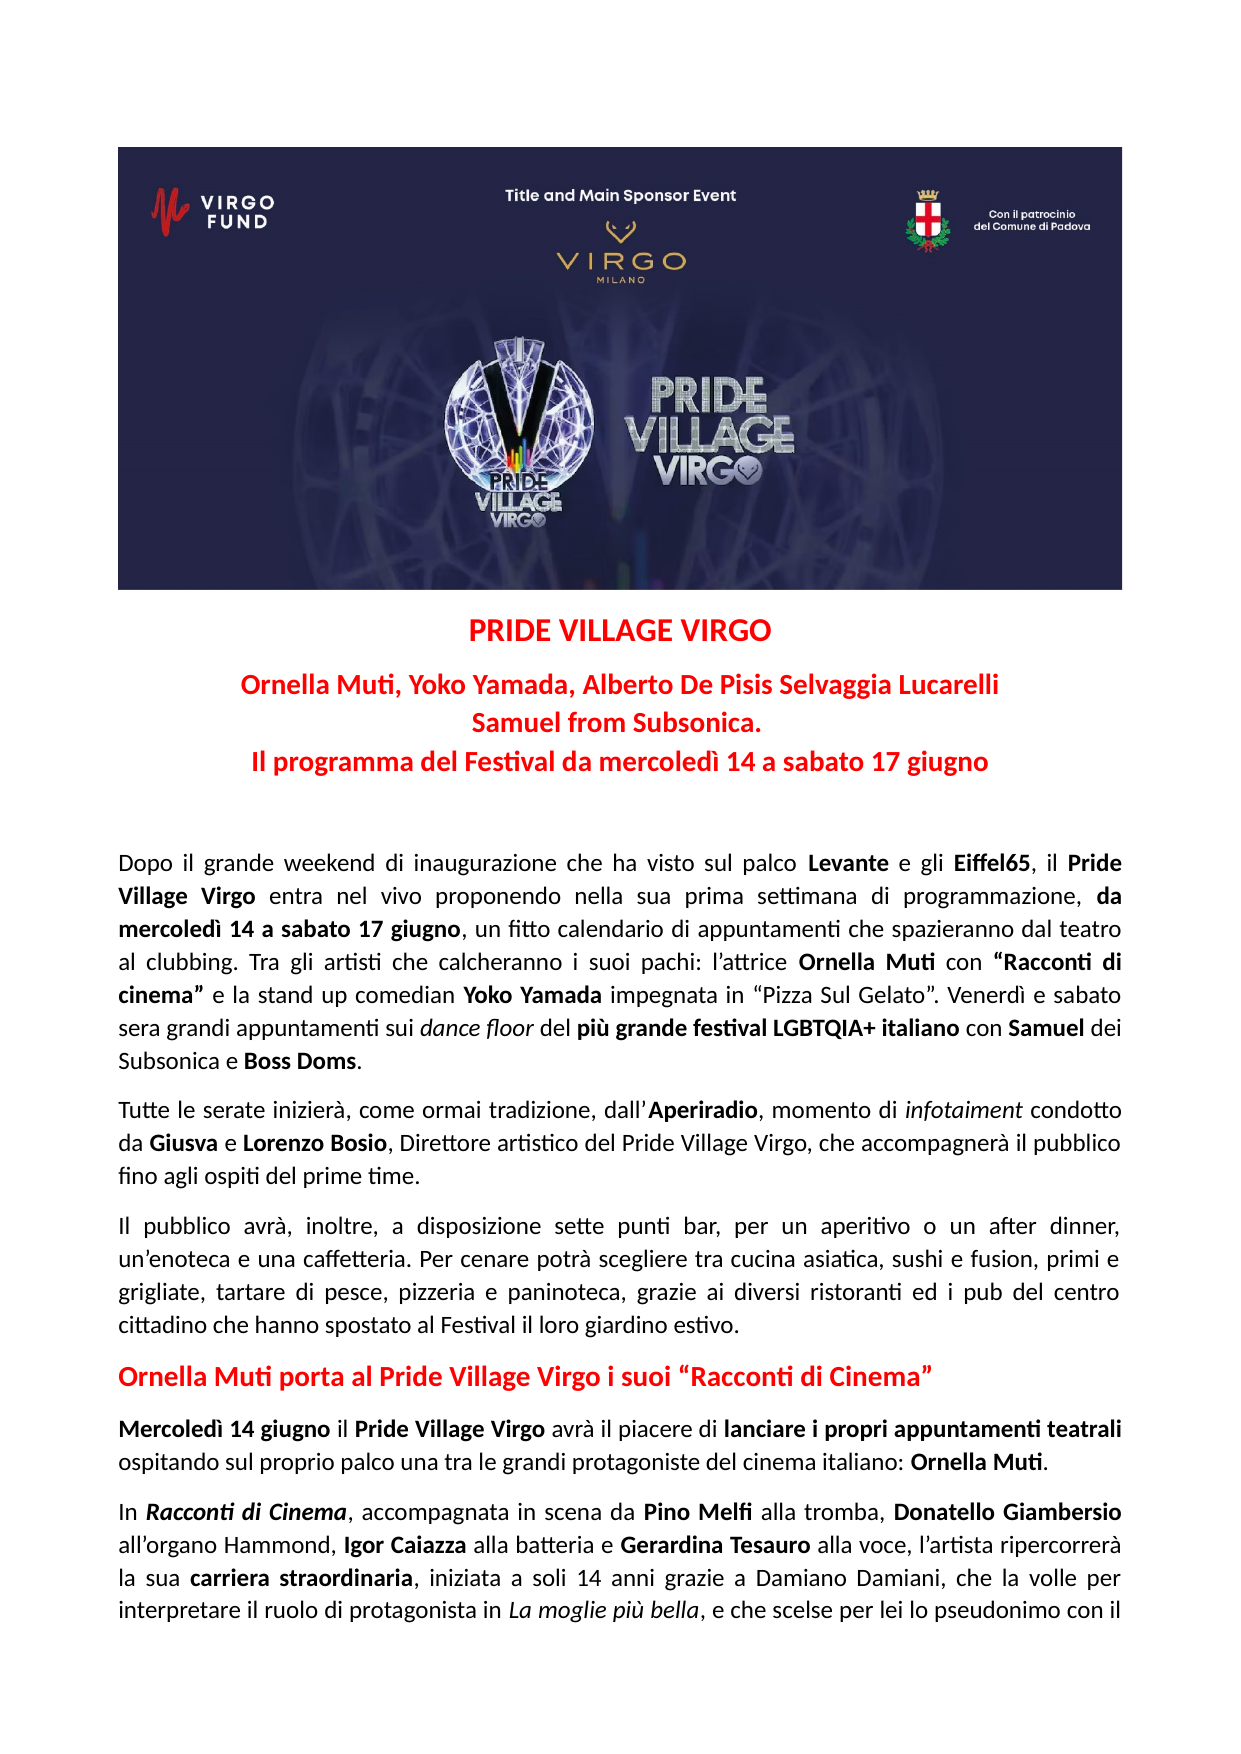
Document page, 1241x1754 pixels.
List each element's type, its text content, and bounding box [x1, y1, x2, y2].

text Mercoledì 14 giugno il Pride Village Virgo avrà il piacere di lanciare i propri appuntamenti teatrali ospitando sul proprio palco una tra le grandi protagoniste del cinema italiano: Ornella Muti. [118, 1413, 1122, 1477]
text Dopo il grande weekend di inaugurazione che ha visto sul palco Levante e gli Eiffel65, il Pride Village Virgo entra nel vivo proponendo nella sua prima settimana di programmazione, da mercoledì 14 a sabato 17 giugno, un fitto calendario di appuntamenti che spazieranno dal teatro al clubbing. Tra gli artisti che calcheranno i suoi pachi: l’attrice Ornella Muti con “Racconti di cinema” e la stand up comedian Yoko Yamada impegnata in “Pizza Sul Gelato”. Venerdì e sabato sera grandi appuntamenti sui dance floor del più grande festival LGBTQIA+ italiano con Samuel dei Subsonica e Boss Doms. [118, 847, 1122, 1076]
text Ornella Muti porta al Pride Village Virgo i suoi “Racconti di Cinema” [118, 1358, 1122, 1394]
text Il pubblico avrà, inoltre, a disposizione sette punti bar, per un aperitivo o un after dinner, un’enoteca e una caffetteria. Per cenare potrà scegliere tra cucina asiatica, sushi e fusion, primi e grigliate, tartare di pesce, pizzeria e paninoteca, grazie ai diversi ristoranti ed i pub del centro cittadino che hanno spostato al Festival il loro giardino estivo. [118, 1210, 1122, 1339]
picture [118, 147, 1123, 590]
text Tutte le serate inizierà, come ormai tradizione, dall’Aperiradio, momento di infotaiment condotto da Giusva e Lorenzo Bosio, Direttore artistico del Pride Village Virgo, che accompagnerà il pubblico fino agli ospiti del prime time. [118, 1094, 1122, 1191]
text PRIDE VILLAGE VIRGO [118, 608, 1122, 649]
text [118, 1496, 1122, 1625]
text Ornella Muti, Yoko Yamada, Alberto De Pisis Selvaggia Lucarelli Samuel from Subsonica. Il programma del Festival da mercoledì 14 a sabato 17 giugno [118, 666, 1122, 778]
